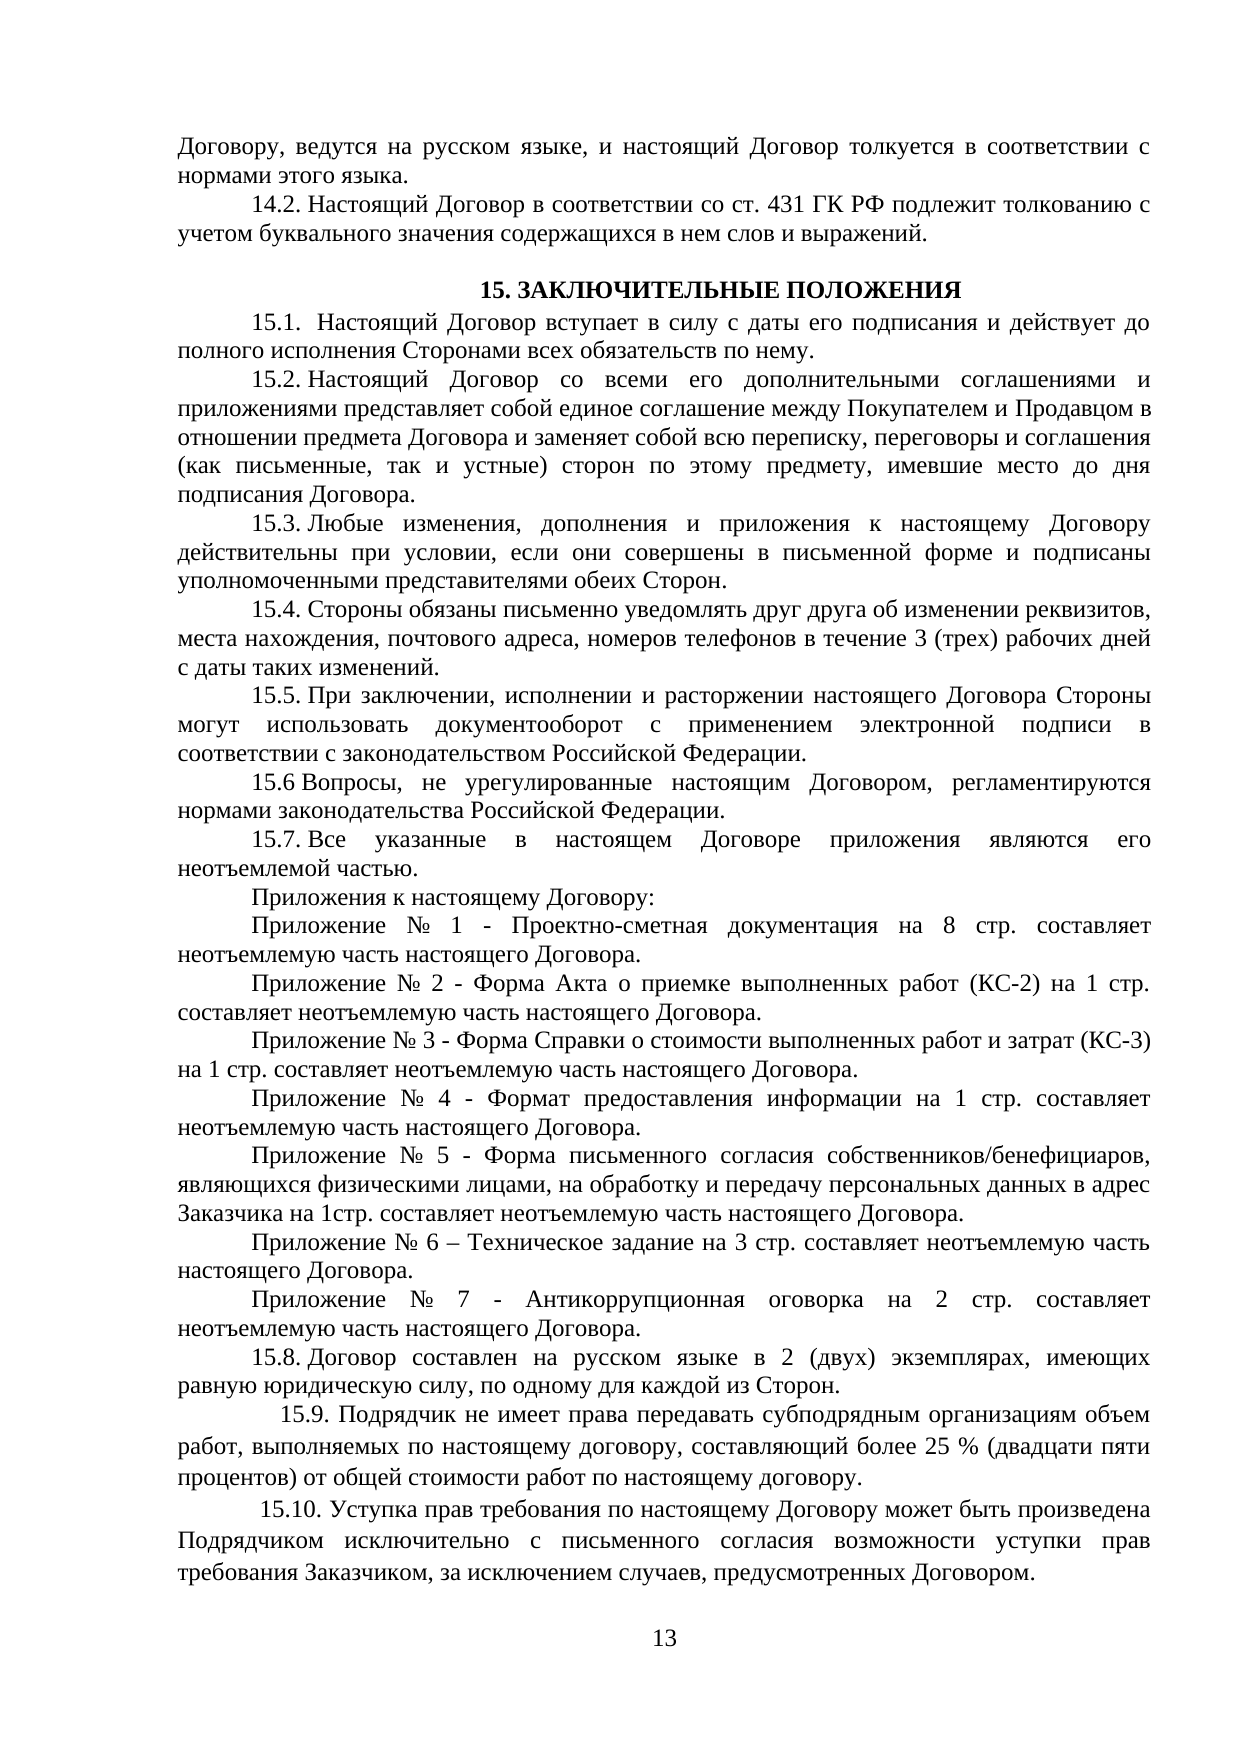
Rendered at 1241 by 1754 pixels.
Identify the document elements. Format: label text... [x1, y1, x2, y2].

text Приложение № 3 - Форма Справки о стоимости выполненных работ и затрат (КС-3) на 1 стр. составляет неотъемлемую часть настоящего Договора. [177, 1025, 1152, 1083]
text 15.9. Подрядчик не имеет права передавать субподрядным организациям объем работ, выполняемых по настоящему договору, составляющий более 25 % (двадцати пяти процентов) от общей стоимости работ по настоящему договору. [177, 1399, 1152, 1491]
text 15.3. Любые изменения, дополнения и приложения к настоящему Договору действительны при условии, если они совершены в письменной форме и подписаны уполномоченными представителями обеих Сторон. [177, 508, 1152, 594]
text Приложение № 2 - Форма Акта о приемке выполненных работ (КС-2) на 1 стр. составляет неотъемлемую часть настоящего Договора. [177, 968, 1152, 1025]
text 15.5. При заключении, исполнении и расторжении настоящего Договора Стороны могут использовать документооборот с применением электронной подписи в соответствии с законодательством Российской Федерации. [177, 680, 1152, 767]
text 15.10. Уступка прав требования по настоящему Договору может быть произведена Подрядчиком исключительно с письменного согласия возможности уступки прав требования Заказчиком, за исключением случаев, предусмотренных Договором. [177, 1494, 1152, 1586]
text Приложение № 1 - Проектно-сметная документация на 8 стр. составляет неотъемлемую часть настоящего Договора. [177, 910, 1152, 968]
text Приложение № 7 - Антикоррупционная оговорка на 2 стр. составляет неотъемлемую часть настоящего Договора. [177, 1284, 1152, 1342]
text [177, 131, 1152, 189]
text 15.8. Договор составлен на русском языке в 2 (двух) экземплярах, имеющих равную юридическую силу, по одному для каждой из Сторон. [177, 1342, 1152, 1399]
text 15.6 Вопросы, не урегулированные настоящим Договором, регламентируются нормами законодательства Российской Федерации. [177, 767, 1152, 824]
text 15.4. Стороны обязаны письменно уведомлять друг друга об изменении реквизитов, места нахождения, почтового адреса, номеров телефонов в течение 3 (трех) рабочих дней с даты таких изменений. [177, 594, 1152, 680]
text Приложение № 6 – Техническое задание на 3 стр. составляет неотъемлемую часть настоящего Договора. [177, 1227, 1152, 1284]
text Приложение № 4 - Формат предоставления информации на 1 стр. составляет неотъемлемую часть настоящего Договора. [177, 1083, 1152, 1140]
text 15.2. Настоящий Договор со всеми его дополнительными соглашениями и приложениями представляет собой единое соглашение между Покупателем и Продавцом в отношении предмета Договора и заменяет собой всю переписку, переговоры и соглашения (как письменные, так и устные) сторон по этому предмету, имевшие место до дня подписания Договора. [177, 364, 1152, 508]
text 14.2. Настоящий Договор в соответствии со ст. 431 ГК РФ подлежит толкованию с учетом буквального значения содержащихся в нем слов и выражений. [177, 189, 1152, 246]
text Приложение № 5 - Форма письменного согласия собственников/бенефициаров, являющихся физическими лицами, на обработку и передачу персональных данных в адрес Заказчика на 1стр. составляет неотъемлемую часть настоящего Договора. [177, 1140, 1152, 1227]
text 15.7. Все указанные в настоящем Договоре приложения являются его неотъемлемой частью. [177, 824, 1152, 882]
text Приложения к настоящему Договору: [177, 882, 1152, 910]
list ЗАКЛЮЧИТЕЛЬНЫЕ ПОЛОЖЕНИЯ [290, 275, 1152, 304]
text 15.1. Настоящий Договор вступает в силу с даты его подписания и действует до полного исполнения Сторонами всех обязательств по нему. [177, 307, 1152, 364]
